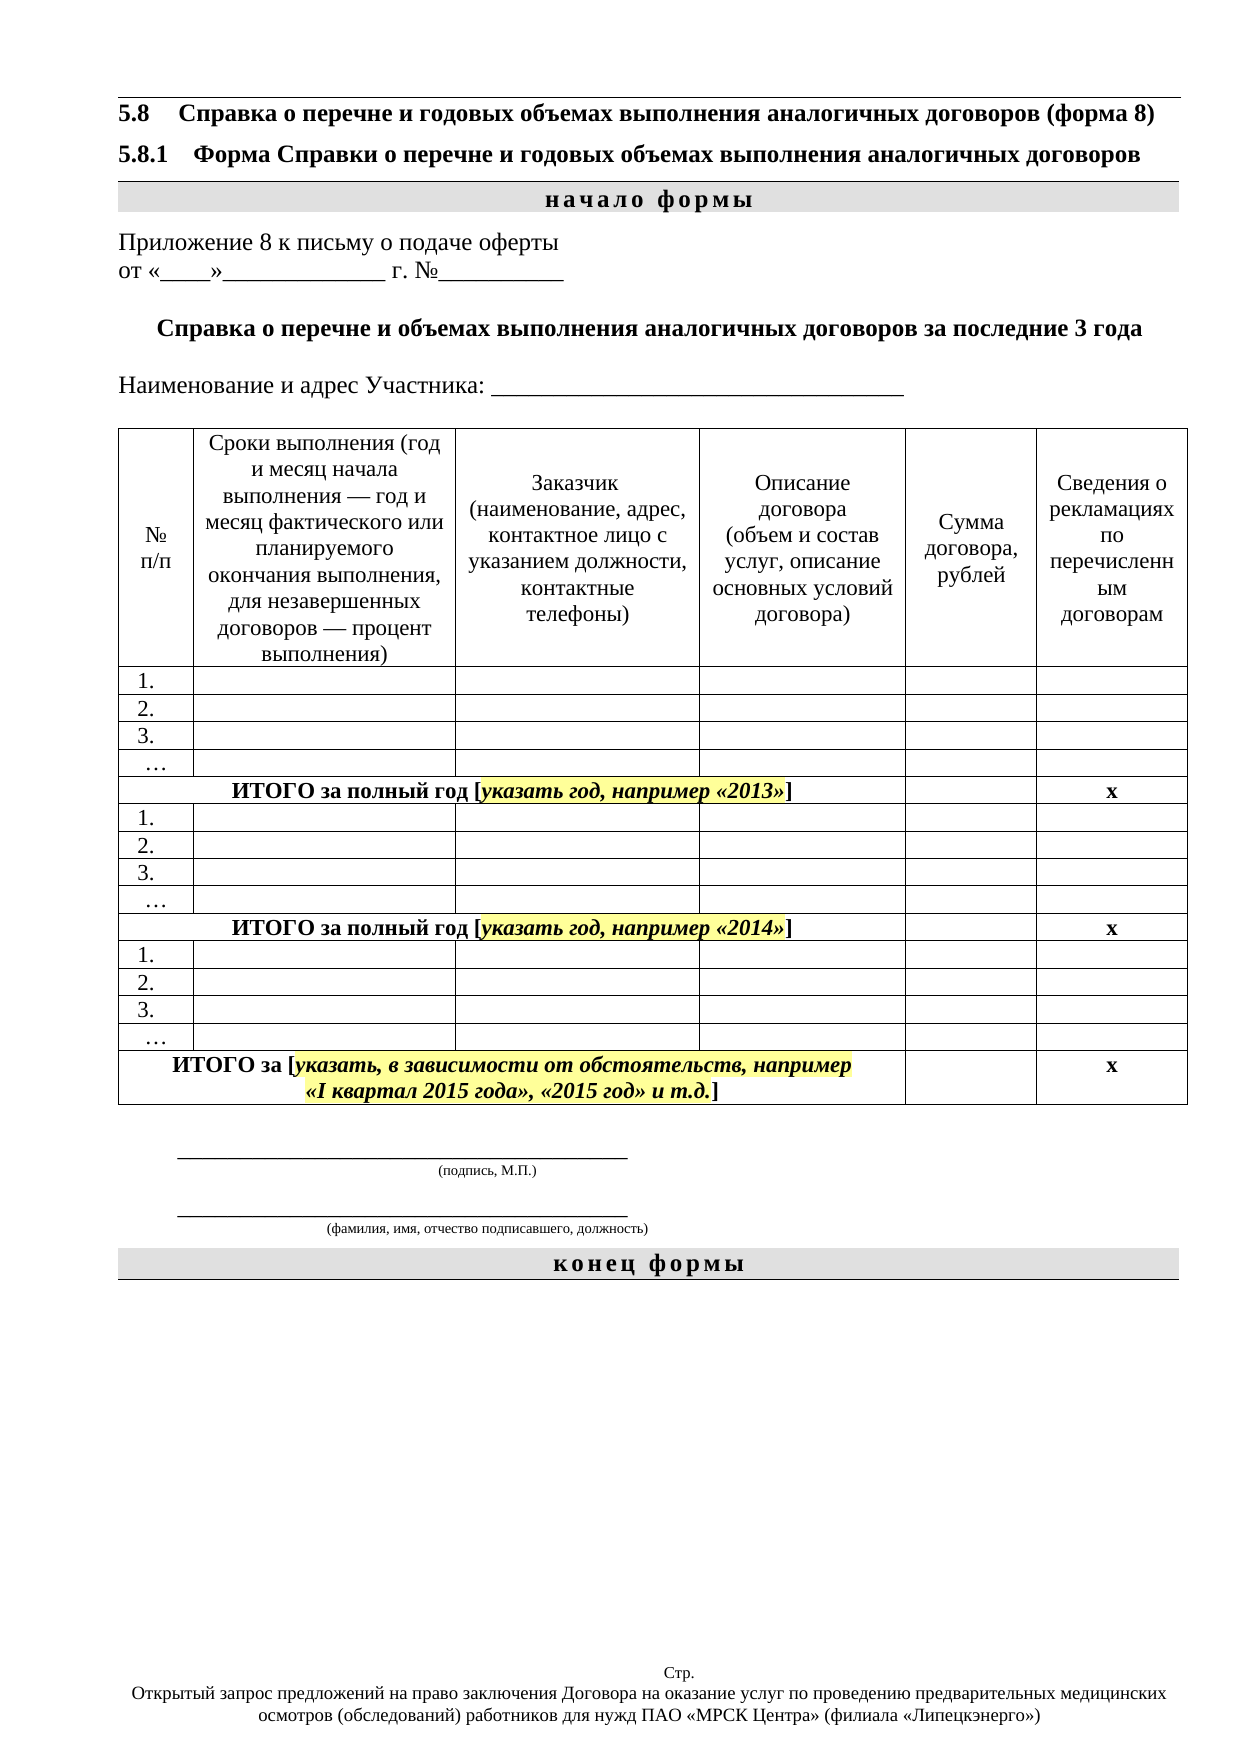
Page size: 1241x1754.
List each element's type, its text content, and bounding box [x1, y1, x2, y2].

table_header Заказчик (наименование, адрес, контактное лицо с указанием должности, контактные телефоны) [456, 429, 699, 666]
table_cell [906, 777, 1036, 803]
table_cell [456, 750, 699, 776]
table_cell [194, 722, 455, 748]
table_cell [1037, 859, 1187, 885]
table_cell [700, 667, 905, 694]
table_cell … [119, 750, 193, 776]
table_header Сроки выполнения (год и месяц начала выполнения — год и месяц фактического или планируемого окончания выполнения, для незавершенных договоров — процент выполнения) [194, 429, 455, 666]
table_cell [906, 969, 1036, 995]
table_cell [1037, 804, 1187, 831]
table_cell [119, 832, 193, 858]
table_cell [906, 750, 1036, 776]
table_cell [194, 695, 455, 721]
table_cell [906, 667, 1036, 694]
table_cell [194, 941, 455, 968]
table_cell [119, 859, 193, 885]
table_cell х [1037, 914, 1187, 940]
table_cell [456, 886, 699, 913]
table_cell [456, 695, 699, 721]
table_cell [700, 750, 905, 776]
table_cell [456, 804, 699, 831]
table_cell [1037, 969, 1187, 995]
table_cell [194, 667, 455, 694]
table_header Описание договора (объем и состав услуг, описание основных условий договора) [700, 429, 905, 666]
table_cell [1037, 1024, 1187, 1050]
table_cell [1037, 695, 1187, 721]
table_header № п/п [119, 429, 193, 666]
table_cell [906, 914, 1036, 940]
table_cell [906, 804, 1036, 831]
table_cell [1037, 722, 1187, 748]
table_cell [119, 722, 193, 748]
table_cell [906, 722, 1036, 748]
table_cell [119, 667, 193, 694]
table_cell [906, 859, 1036, 885]
table_cell [194, 996, 455, 1022]
table_cell [194, 804, 455, 831]
table_cell [700, 695, 905, 721]
table_cell … [119, 886, 193, 913]
table_cell [119, 695, 193, 721]
subtitle Форма Справки о перечне и годовых объемах выполнения аналогичных договоров [118, 139, 1181, 168]
text Справка о перечне и объемах выполнения аналогичных договоров за последние 3 года [118, 313, 1181, 342]
text конец формы [118, 1248, 1179, 1279]
table_cell [906, 695, 1036, 721]
table_header Сумма договора, рублей [906, 429, 1036, 666]
text ____________________________________ [118, 1133, 1181, 1162]
table_cell [1037, 886, 1187, 913]
table_cell [700, 996, 905, 1022]
table_cell ИТОГО за полный год [указать год, например «2014»] [785, 914, 905, 940]
table_cell [906, 832, 1036, 858]
table_cell [906, 996, 1036, 1022]
table_cell … [119, 1024, 193, 1050]
table_cell [194, 969, 455, 995]
table_cell ИТОГО за полный год [указать год, например «2013»] [119, 777, 481, 803]
table_cell [456, 1024, 699, 1050]
table_cell [456, 996, 699, 1022]
table_cell [456, 832, 699, 858]
table_cell [906, 886, 1036, 913]
table_cell [456, 667, 699, 694]
table_cell [456, 941, 699, 968]
text Приложение 8 к письму о подаче оферты от «____»_____________ г. №__________ [118, 227, 1181, 284]
table_cell [119, 969, 193, 995]
table_cell [119, 996, 193, 1022]
text ____________________________________ [118, 1191, 1181, 1219]
text начало формы [118, 182, 1179, 212]
table_cell х [1037, 1051, 1187, 1103]
table_cell [456, 859, 699, 885]
table_cell [700, 886, 905, 913]
table_cell [194, 859, 455, 885]
table_cell [194, 750, 455, 776]
table_cell [700, 722, 905, 748]
table_cell [906, 941, 1036, 968]
text Наименование и адрес Участника: _________________________________ [118, 371, 1181, 399]
table_cell х [1037, 777, 1187, 803]
table_cell [194, 886, 455, 913]
table_cell ИТОГО за [указать, в зависимости от обстоятельств, например «I квартал 2015 года», «2015 год» и т.д.] [711, 1051, 905, 1103]
table_cell [1037, 941, 1187, 968]
table_cell [700, 804, 905, 831]
table_cell [194, 1024, 455, 1050]
table_cell [906, 1051, 1036, 1103]
subtitle Справка о перечне и годовых объемах выполнения аналогичных договоров (форма 8) [118, 98, 1181, 127]
table_cell ИТОГО за полный год [указать год, например «2014»] [119, 914, 481, 940]
table_cell [700, 859, 905, 885]
table_header Сведения о рекламациях по перечисленным договорам [1037, 429, 1187, 666]
table_cell [1037, 832, 1187, 858]
table_cell [906, 1024, 1036, 1050]
table_cell ИТОГО за [указать, в зависимости от обстоятельств, например «I квартал 2015 года», «2015 год» и т.д.] [119, 1051, 305, 1103]
table_cell [456, 969, 699, 995]
table_cell [1037, 750, 1187, 776]
table_cell [456, 722, 699, 748]
text (фамилия, имя, отчество подписавшего, должность) [118, 1219, 797, 1248]
table_cell [700, 941, 905, 968]
table_cell [1037, 667, 1187, 694]
table_cell [700, 1024, 905, 1050]
text (подпись, М.П.) [118, 1162, 797, 1191]
table_cell [119, 804, 193, 831]
table_cell [1037, 996, 1187, 1022]
table_cell [700, 969, 905, 995]
table_cell [194, 832, 455, 858]
table_cell ИТОГО за полный год [указать год, например «2013»] [785, 777, 905, 803]
table_cell [119, 941, 193, 968]
table_cell [700, 832, 905, 858]
